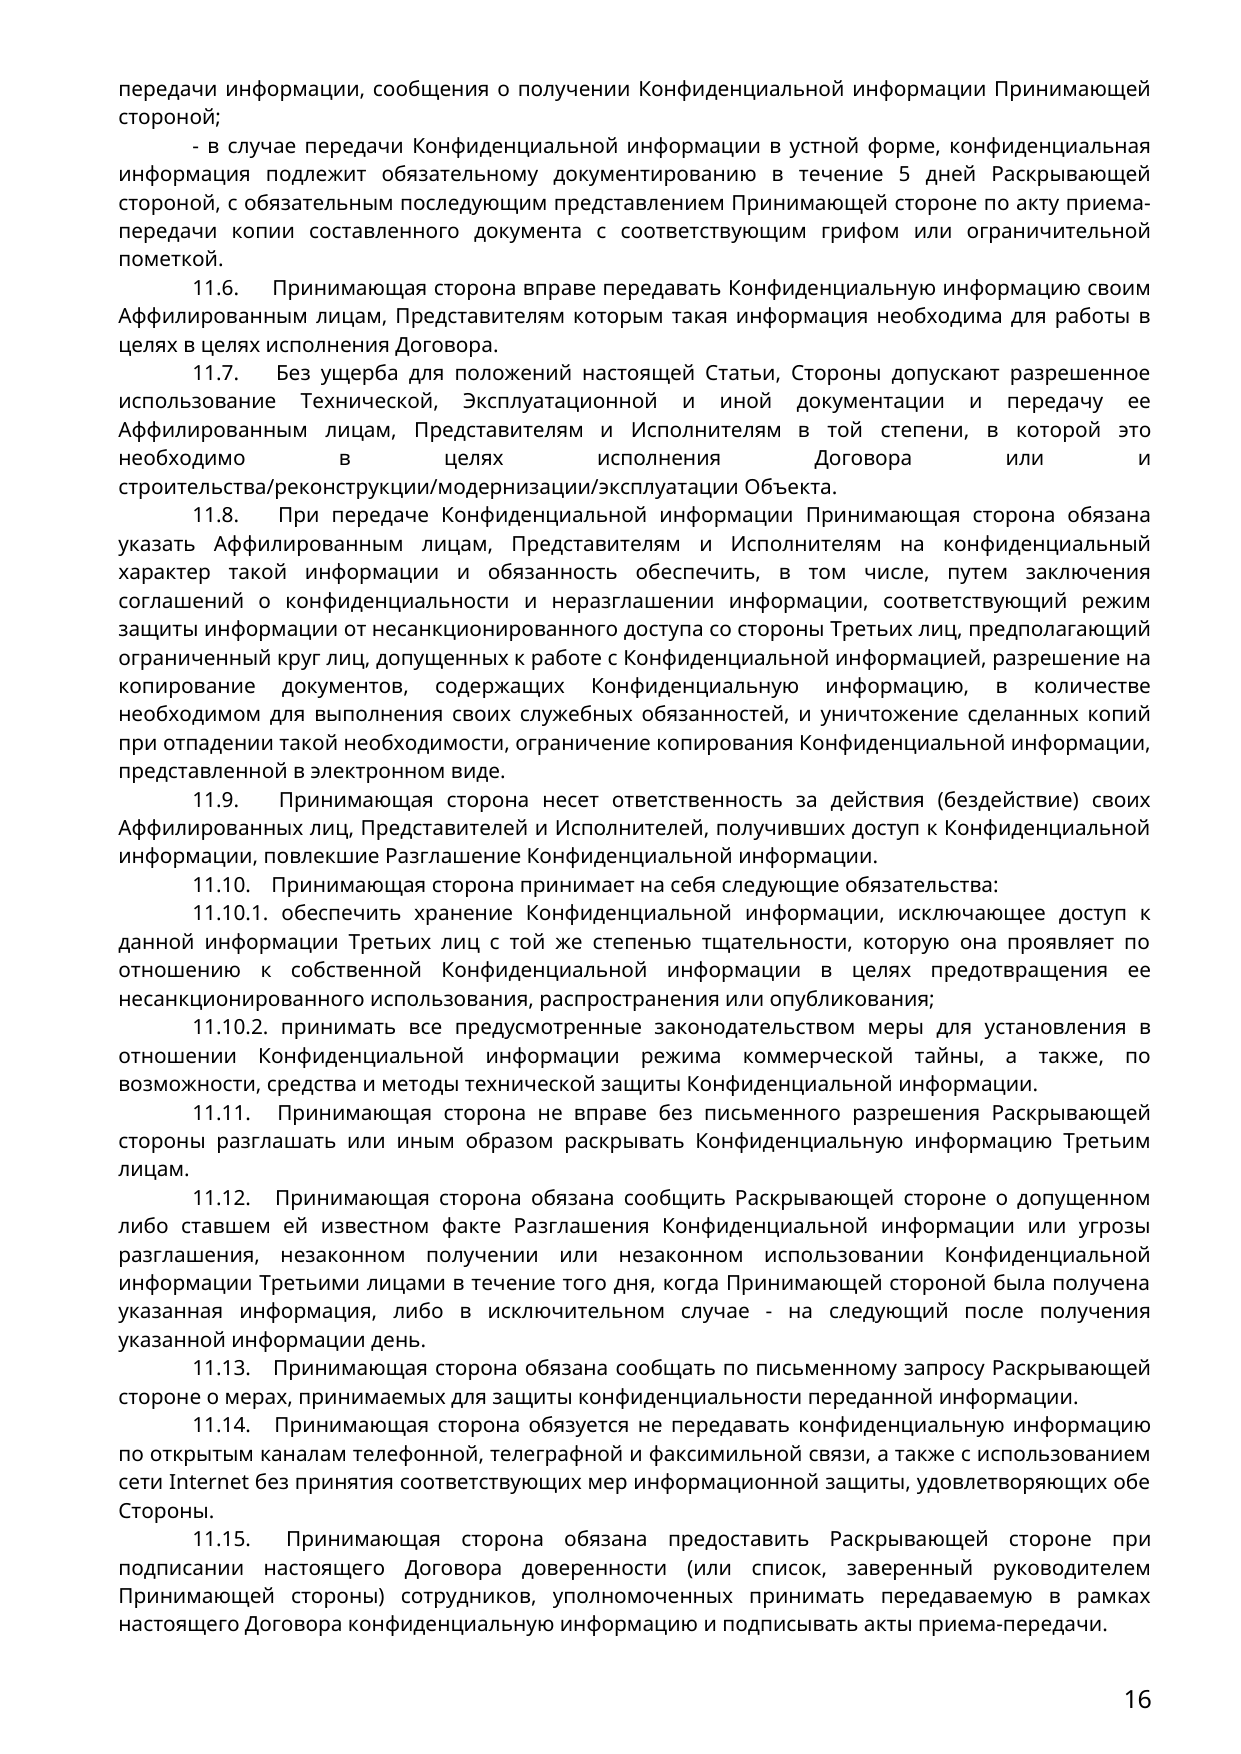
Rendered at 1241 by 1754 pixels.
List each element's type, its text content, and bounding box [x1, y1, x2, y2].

list Принимающая сторона обязуется не передавать конфиденциальную информацию по открытым каналам телефонной, телеграфной и факсимильной связи, а также с использованием сети Internet без принятия соответствующих мер информационной защиты, удовлетворяющих обе Стороны. [118, 1410, 1152, 1524]
list Принимающая сторона обязана сообщить Раскрывающей стороне о допущенном либо ставшем ей известном факте Разглашения Конфиденциальной информации или угрозы разглашения, незаконном получении или незаконном использовании Конфиденциальной информации Третьими лицами в течение того дня, когда Принимающей стороной была получена указанная информация, либо в исключительном случае - на следующий после получения указанной информации день. [118, 1183, 1152, 1353]
list Принимающая сторона обязана предоставить Раскрывающей стороне при подписании настоящего Договора доверенности (или список, заверенный руководителем Принимающей стороны) сотрудников, уполномоченных принимать передаваемую в рамках настоящего Договора конфиденциальную информацию и подписывать акты приема-передачи. [118, 1524, 1152, 1638]
list 11.10.1. обеспечить хранение Конфиденциальной информации, исключающее доступ к данной информации Третьих лиц с той же степенью тщательности, которую она проявляет по отношению к собственной Конфиденциальной информации в целях предотвращения ее несанкционированного использования, распространения или опубликования; [118, 898, 1152, 1012]
list - в случае передачи Конфиденциальной информации в устной форме, конфиденциальная информация подлежит обязательному документированию в течение 5 дней Раскрывающей стороной, с обязательным последующим представлением Принимающей стороне по акту приема-передачи копии составленного документа с соответствующим грифом или ограничительной пометкой. [118, 131, 1152, 273]
list Принимающая сторона несет ответственность за действия (бездействие) своих Аффилированных лиц, Представителей и Исполнителей, получивших доступ к Конфиденциальной информации, повлекшие Разглашение Конфиденциальной информации. [118, 785, 1152, 870]
list Принимающая сторона обязана сообщать по письменному запросу Раскрывающей стороне о мерах, принимаемых для защиты конфиденциальности переданной информации. [118, 1353, 1152, 1410]
list Принимающая сторона вправе передавать Конфиденциальную информацию своим Аффилированным лицам, Представителям которым такая информация необходима для работы в целях в целях исполнения Договора. [118, 273, 1152, 358]
list Принимающая сторона не вправе без письменного разрешения Раскрывающей стороны разглашать или иным образом раскрывать Конфиденциальную информацию Третьим лицам. [118, 1098, 1152, 1183]
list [118, 74, 1152, 131]
list 11.10.2. принимать все предусмотренные законодательством меры для установления в отношении Конфиденциальной информации режима коммерческой тайны, а также, по возможности, средства и методы технической защиты Конфиденциальной информации. [118, 1012, 1152, 1098]
list При передаче Конфиденциальной информации Принимающая сторона обязана указать Аффилированным лицам, Представителям и Исполнителям на конфиденциальный характер такой информации и обязанность обеспечить, в том числе, путем заключения соглашений о конфиденциальности и неразглашении информации, соответствующий режим защиты информации от несанкционированного доступа со стороны Третьих лиц, предполагающий ограниченный круг лиц, допущенных к работе с Конфиденциальной информацией, разрешение на копирование документов, содержащих Конфиденциальную информацию, в количестве необходимом для выполнения своих служебных обязанностей, и уничтожение сделанных копий при отпадении такой необходимости, ограничение копирования Конфиденциальной информации, представленной в электронном виде. [118, 500, 1152, 785]
list Без ущерба для положений настоящей Статьи, Стороны допускают разрешенное использование Технической, Эксплуатационной и иной документации и передачу ее Аффилированным лицам, Представителям и Исполнителям в той степени, в которой это необходимо в целях исполнения Договора или и строительства/реконструкции/модернизации/эксплуатации Объекта. [118, 358, 1152, 500]
list Принимающая сторона принимает на себя следующие обязательства: [118, 870, 1152, 898]
